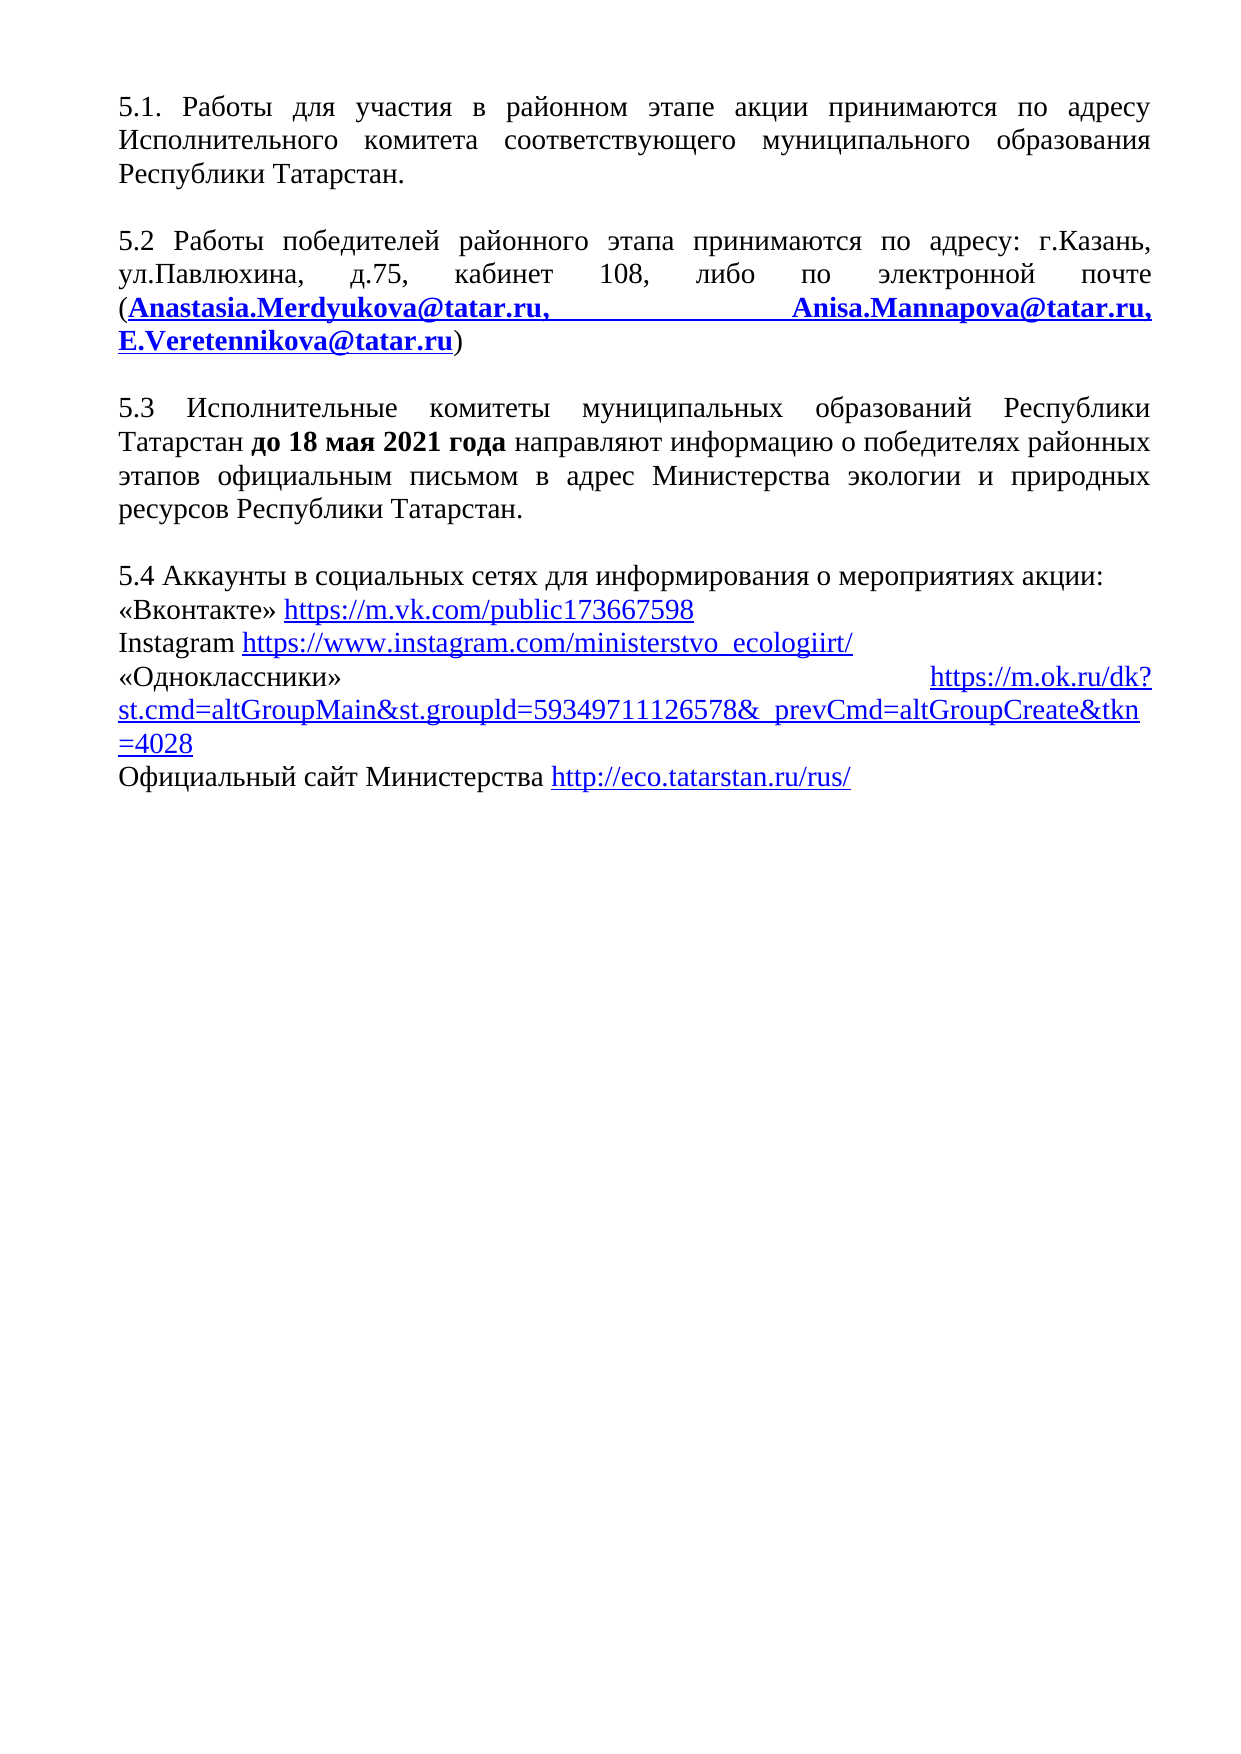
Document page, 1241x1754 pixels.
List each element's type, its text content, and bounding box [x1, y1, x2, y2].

text 5.1. Работы для участия в районном этапе акции принимаются по адресу Исполнительного комитета соответствующего муниципального образования Республики Татарстан. [118, 89, 1152, 189]
text 5.3 Исполнительные комитеты муниципальных образований Республики Татарстан до 18 мая 2021 года направляют информацию о победителях районных этапов официальным письмом в адрес Министерства экологии и природных ресурсов Республики Татарстан. [118, 391, 1152, 525]
text «Одноклассники» https://m.ok.ru/dk?st.cmd=altGroupMain&st.groupld=59349711126578&_prevCmd=altGroupCreate&tkn=4028 [118, 659, 1152, 759]
list 5.2 Работы победителей районного этапа принимаются по адресу: г.Казань, ул.Павлюхина, д.75, кабинет 108, либо по электронной почте (Anastasia.Merdyukova@tatar.ru, Anisa.Mannapova@tatar.ru, E.Veretennikova@tatar.ru) [118, 223, 1152, 357]
text Instagram https://www.instagram.com/ministerstvo_ecologiirt/ [118, 625, 1152, 659]
text 5.4 Аккаунты в социальных сетях для информирования о мероприятиях акции: [118, 558, 1152, 592]
text «Вконтакте» https://m.vk.com/public173667598 [118, 592, 1152, 625]
text Официальный сайт Министерства http://eco.tatarstan.ru/rus/ [118, 759, 1152, 793]
